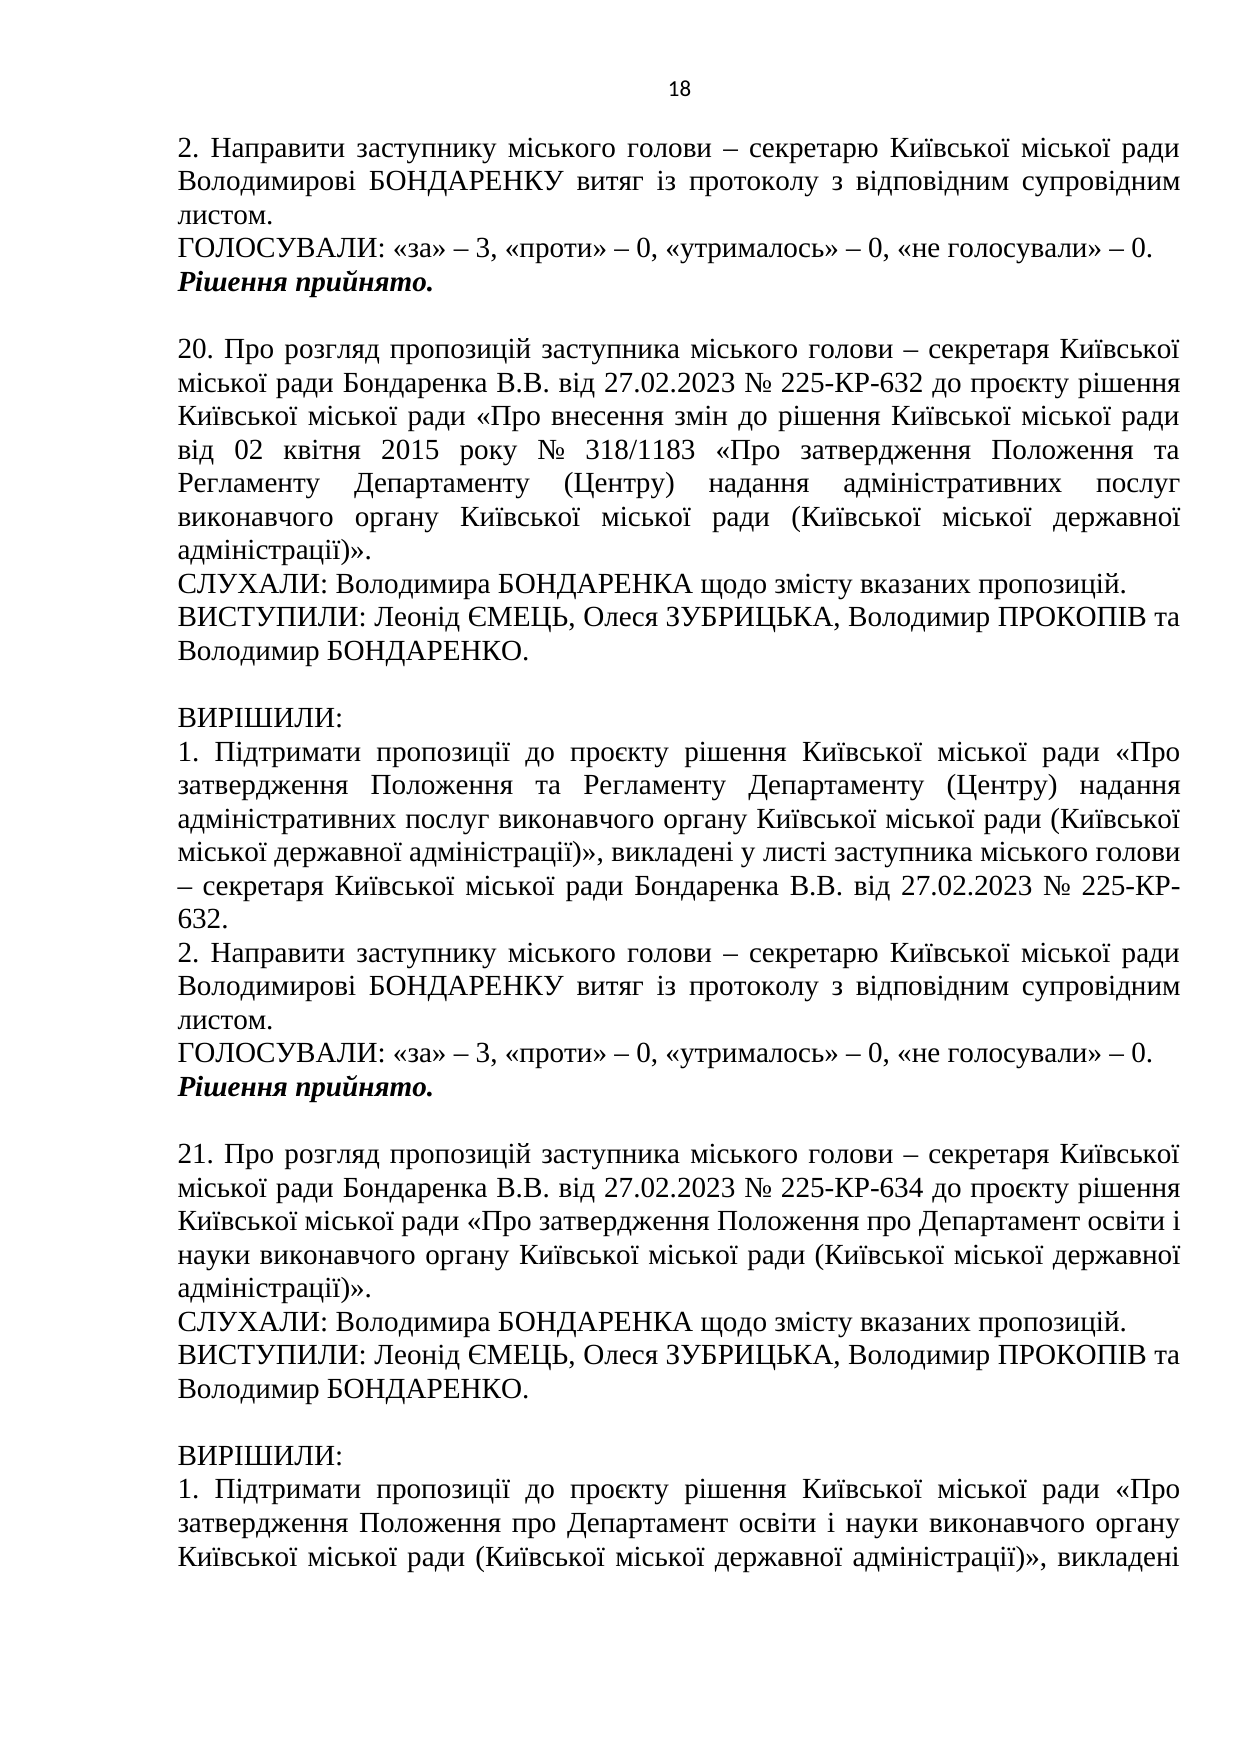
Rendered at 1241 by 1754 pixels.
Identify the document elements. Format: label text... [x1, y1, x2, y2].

text ГОЛОСУВАЛИ: «за» – 3, «проти» – 0, «утрималось» – 0, «не голосували» – 0. [177, 1036, 1181, 1069]
text 20. Про розгляд пропозицій заступника міського голови – секретаря Київської міської ради Бондаренка В.В. від 27.02.2023 № 225-КР-632 до проєкту рішення Київської міської ради «Про внесення змін до рішення Київської міської ради від 02 квітня 2015 року № 318/1183 «Про затвердження Положення та Регламенту Департаменту (Центру) надання адміністративних послуг виконавчого органу Київської міської ради (Київської міської державної адміністрації)». [177, 331, 1181, 566]
text ВИСТУПИЛИ: Леонід ЄМЕЦЬ, Олеся ЗУБРИЦЬКА, Володимир ПРОКОПІВ та Володимир БОНДАРЕНКО. [177, 1337, 1181, 1404]
text ВИРІШИЛИ: [177, 1438, 1181, 1472]
text 2. Направити заступнику міського голови – секретарю Київської міської ради Володимирові БОНДАРЕНКУ витяг із протоколу з відповідним супровідним листом. [177, 130, 1181, 231]
text 2. Направити заступнику міського голови – секретарю Київської міської ради Володимирові БОНДАРЕНКУ витяг із протоколу з відповідним супровідним листом. [177, 935, 1181, 1036]
text 21. Про розгляд пропозицій заступника міського голови – секретаря Київської міської ради Бондаренка В.В. від 27.02.2023 № 225-КР-634 до проєкту рішення Київської міської ради «Про затвердження Положення про Департамент освіти і науки виконавчого органу Київської міської ради (Київської міської державної адміністрації)». [177, 1136, 1181, 1304]
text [177, 1472, 1181, 1572]
text СЛУХАЛИ: Володимира БОНДАРЕНКА щодо змісту вказаних пропозицій. [177, 566, 1181, 599]
text Рішення прийнято. [177, 1069, 1181, 1103]
text Рішення прийнято. [177, 264, 1181, 298]
text ГОЛОСУВАЛИ: «за» – 3, «проти» – 0, «утрималось» – 0, «не голосували» – 0. [177, 231, 1181, 264]
text ВИРІШИЛИ: [177, 700, 1181, 734]
text СЛУХАЛИ: Володимира БОНДАРЕНКА щодо змісту вказаних пропозицій. [177, 1304, 1181, 1337]
text 1. Підтримати пропозиції до проєкту рішення Київської міської ради «Про затвердження Положення та Регламенту Департаменту (Центру) надання адміністративних послуг виконавчого органу Київської міської ради (Київської міської державної адміністрації)», викладені у листі заступника міського голови – секретаря Київської міської ради Бондаренка В.В. від 27.02.2023 № 225-КР-632. [177, 734, 1181, 935]
text ВИСТУПИЛИ: Леонід ЄМЕЦЬ, Олеся ЗУБРИЦЬКА, Володимир ПРОКОПІВ та Володимир БОНДАРЕНКО. [177, 599, 1181, 667]
